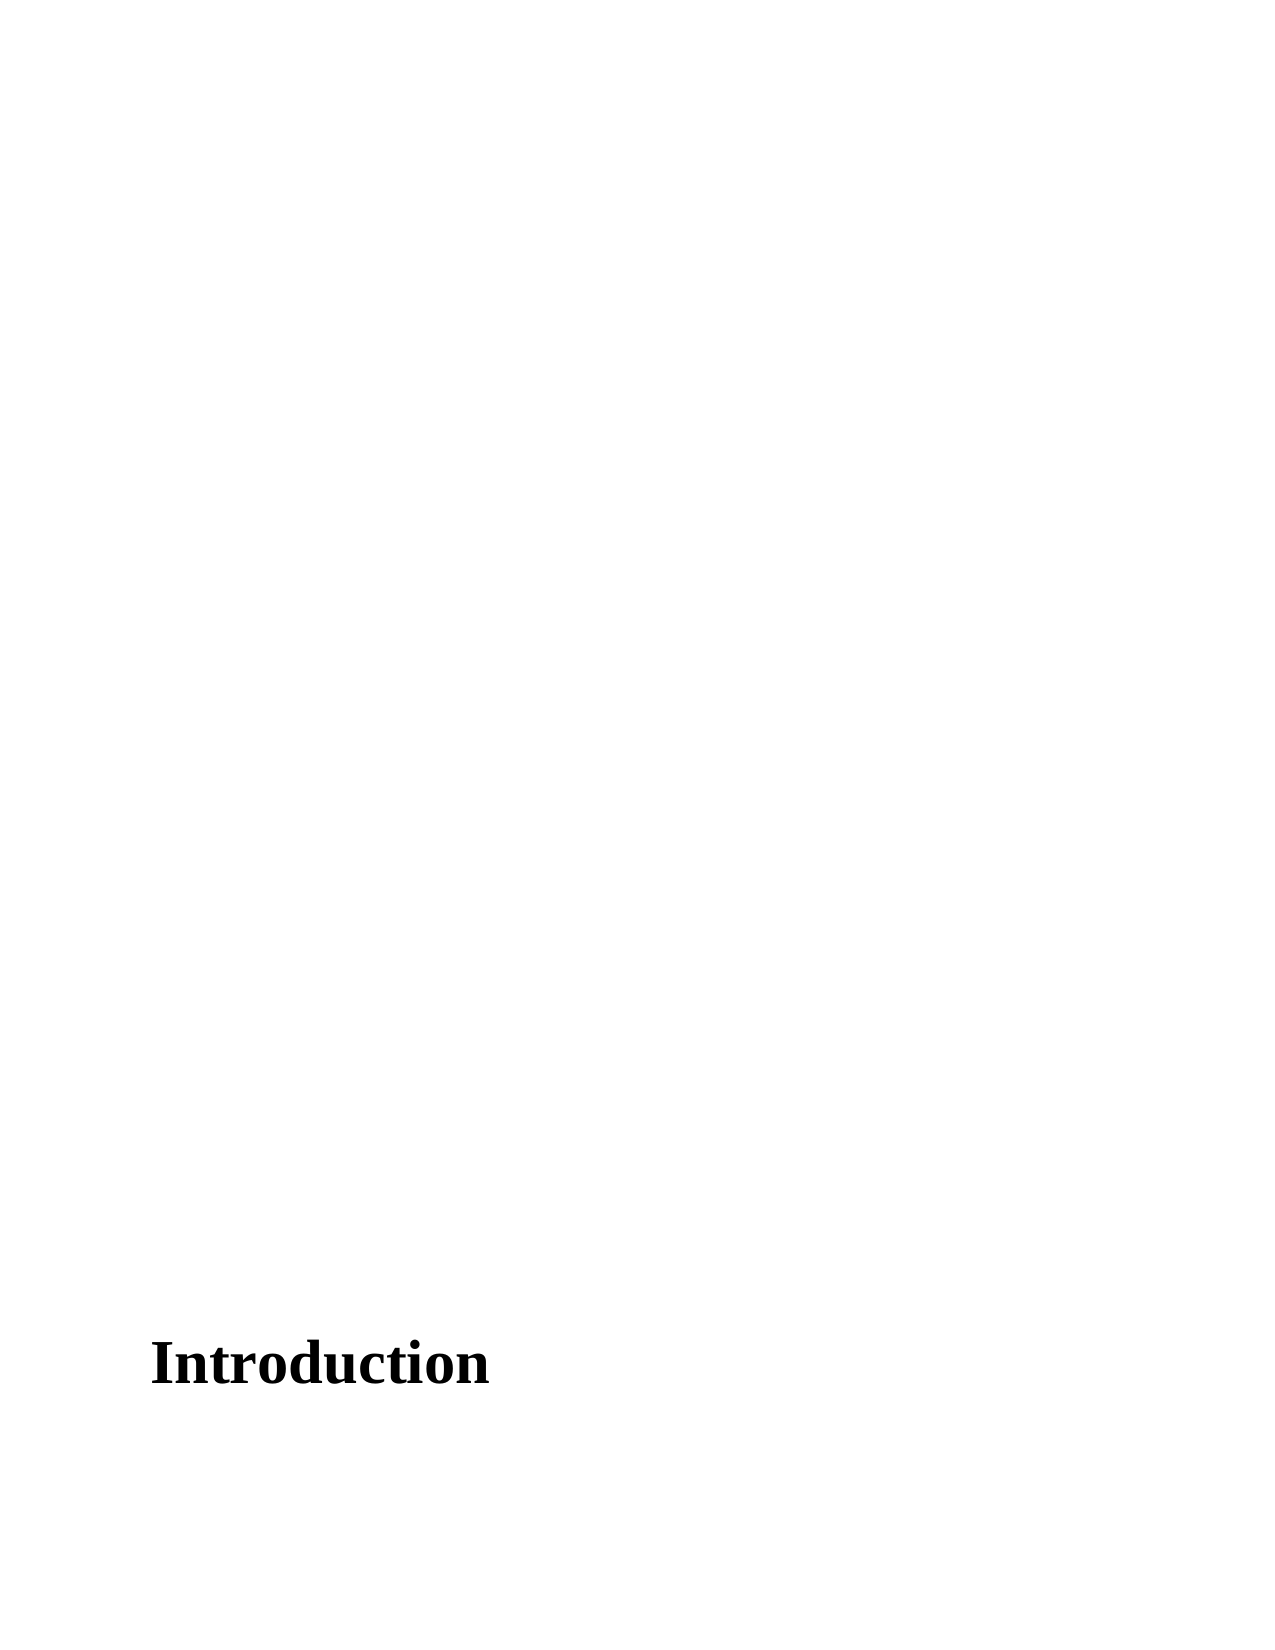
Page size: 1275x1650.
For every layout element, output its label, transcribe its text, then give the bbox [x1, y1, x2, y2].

text Introduction [150, 1325, 1125, 1397]
